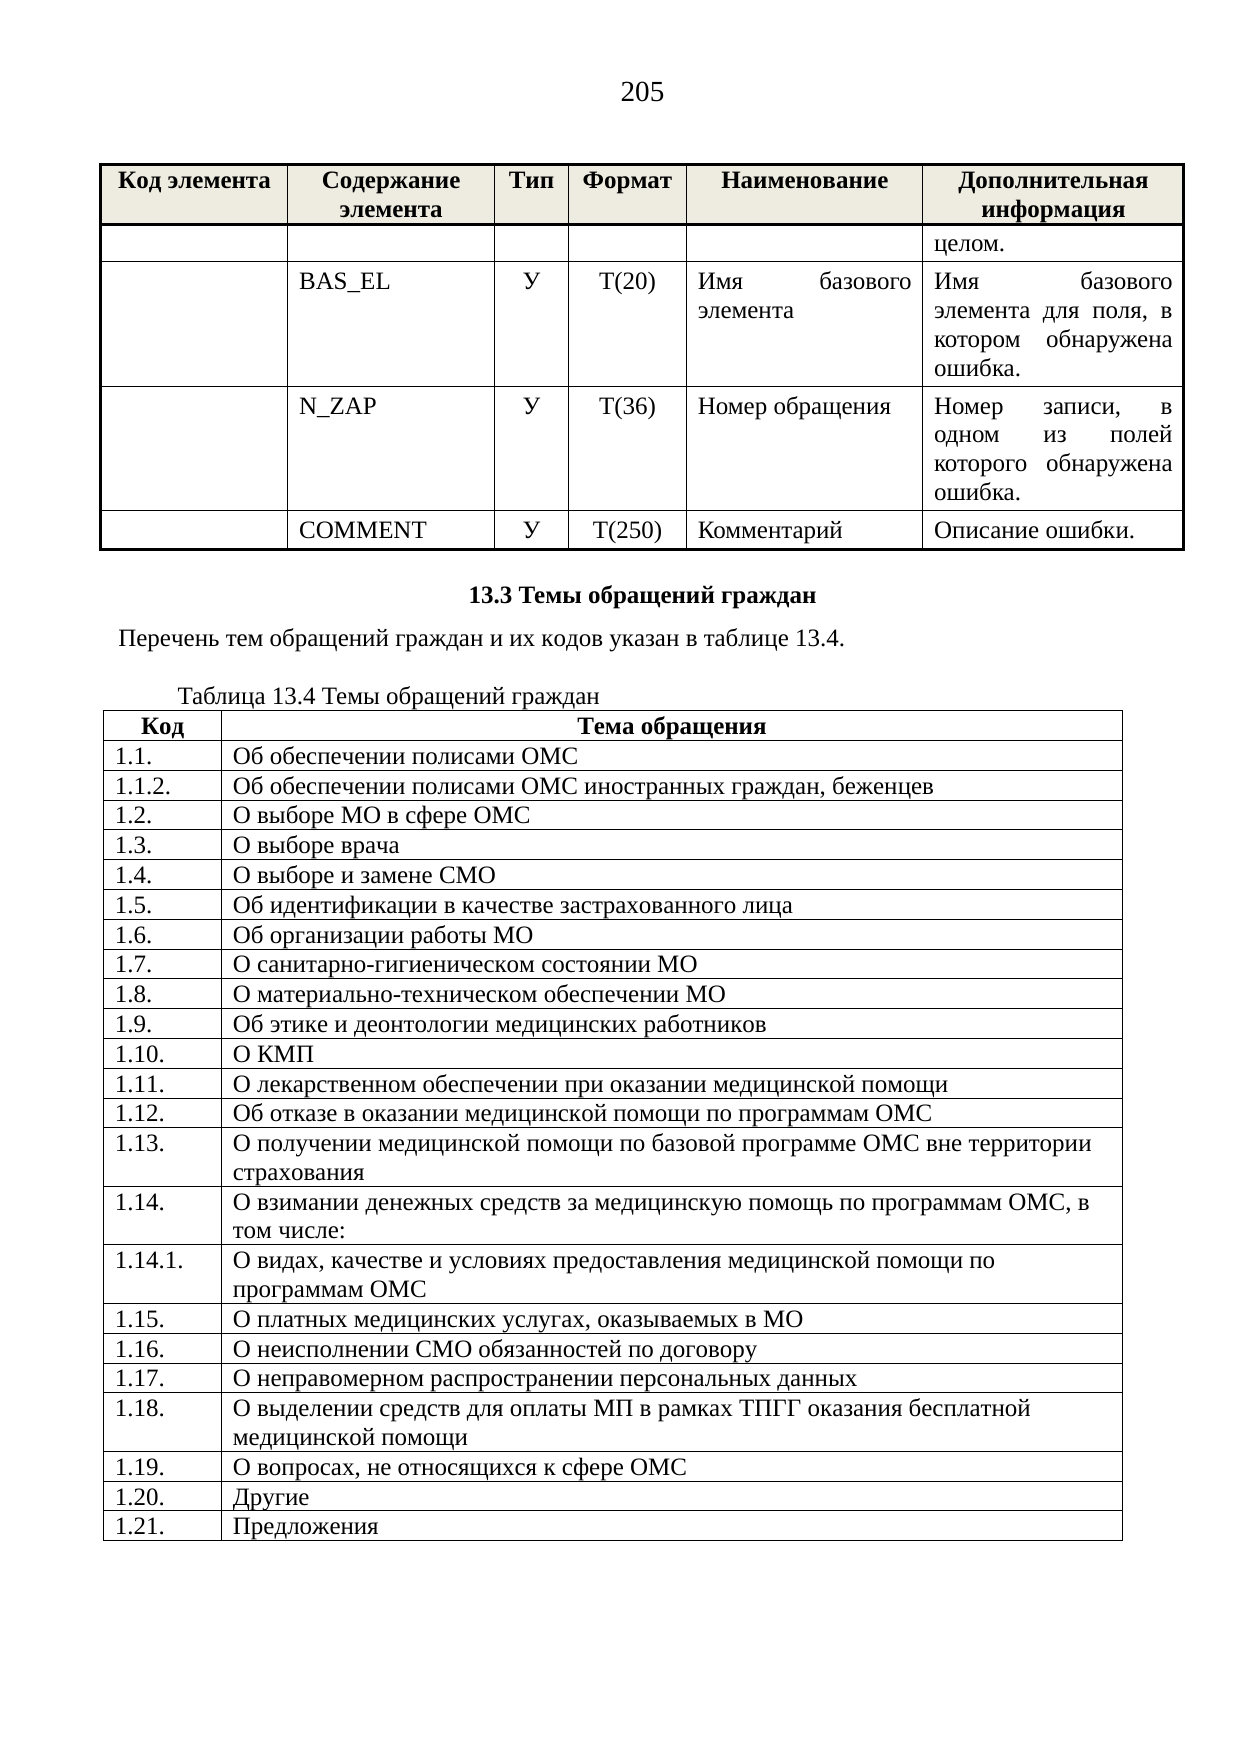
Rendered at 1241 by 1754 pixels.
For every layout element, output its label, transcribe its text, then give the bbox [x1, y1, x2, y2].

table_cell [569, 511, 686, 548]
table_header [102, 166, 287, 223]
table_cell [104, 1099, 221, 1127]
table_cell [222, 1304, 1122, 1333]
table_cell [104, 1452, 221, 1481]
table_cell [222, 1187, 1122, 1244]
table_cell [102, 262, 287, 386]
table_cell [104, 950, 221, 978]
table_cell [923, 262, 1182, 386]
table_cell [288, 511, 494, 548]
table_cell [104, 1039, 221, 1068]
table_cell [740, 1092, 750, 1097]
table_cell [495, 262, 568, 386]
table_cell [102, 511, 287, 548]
list Таблица 13.4 Темы обращений граждан [177, 681, 1166, 710]
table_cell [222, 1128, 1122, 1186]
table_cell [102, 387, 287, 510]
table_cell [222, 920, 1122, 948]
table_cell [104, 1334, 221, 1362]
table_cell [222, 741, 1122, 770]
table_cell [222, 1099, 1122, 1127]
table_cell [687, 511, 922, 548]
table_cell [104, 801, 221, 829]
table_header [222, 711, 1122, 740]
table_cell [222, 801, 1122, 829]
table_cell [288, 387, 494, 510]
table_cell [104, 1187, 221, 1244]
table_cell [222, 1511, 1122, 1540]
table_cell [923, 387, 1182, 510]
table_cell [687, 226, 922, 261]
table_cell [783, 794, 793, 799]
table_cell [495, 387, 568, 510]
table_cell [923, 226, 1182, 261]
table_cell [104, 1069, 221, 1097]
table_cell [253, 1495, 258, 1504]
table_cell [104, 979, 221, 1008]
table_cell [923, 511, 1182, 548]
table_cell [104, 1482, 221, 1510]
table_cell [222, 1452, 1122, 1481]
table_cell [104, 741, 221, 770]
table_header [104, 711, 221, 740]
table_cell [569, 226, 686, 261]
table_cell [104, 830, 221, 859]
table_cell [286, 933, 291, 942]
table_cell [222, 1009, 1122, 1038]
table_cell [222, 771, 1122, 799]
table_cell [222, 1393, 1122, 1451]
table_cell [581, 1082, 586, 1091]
text Перечень тем обращений граждан и их кодов указан в таблице 13.4. [118, 623, 1166, 652]
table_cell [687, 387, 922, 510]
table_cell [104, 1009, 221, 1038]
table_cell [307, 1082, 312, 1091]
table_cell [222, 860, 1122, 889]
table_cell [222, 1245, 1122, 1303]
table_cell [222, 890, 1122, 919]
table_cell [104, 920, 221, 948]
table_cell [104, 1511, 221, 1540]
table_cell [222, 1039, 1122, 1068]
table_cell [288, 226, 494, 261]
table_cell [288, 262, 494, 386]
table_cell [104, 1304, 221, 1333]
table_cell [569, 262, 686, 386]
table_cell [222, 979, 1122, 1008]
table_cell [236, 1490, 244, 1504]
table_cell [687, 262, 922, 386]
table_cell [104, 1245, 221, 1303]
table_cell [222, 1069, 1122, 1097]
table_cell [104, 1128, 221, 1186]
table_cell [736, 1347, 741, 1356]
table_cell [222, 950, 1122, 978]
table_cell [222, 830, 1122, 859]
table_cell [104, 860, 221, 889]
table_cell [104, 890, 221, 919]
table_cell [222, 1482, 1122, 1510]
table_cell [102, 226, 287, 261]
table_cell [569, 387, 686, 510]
list 13.3 Темы обращений граждан [118, 580, 1166, 609]
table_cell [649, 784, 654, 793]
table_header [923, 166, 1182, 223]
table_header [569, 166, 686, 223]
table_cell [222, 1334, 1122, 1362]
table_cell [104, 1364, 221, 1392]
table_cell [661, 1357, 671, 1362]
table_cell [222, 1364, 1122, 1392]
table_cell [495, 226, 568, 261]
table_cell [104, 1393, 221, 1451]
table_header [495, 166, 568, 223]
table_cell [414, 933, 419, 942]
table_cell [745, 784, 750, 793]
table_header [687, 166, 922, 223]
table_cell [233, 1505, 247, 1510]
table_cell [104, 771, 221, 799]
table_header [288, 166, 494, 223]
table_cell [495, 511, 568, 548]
